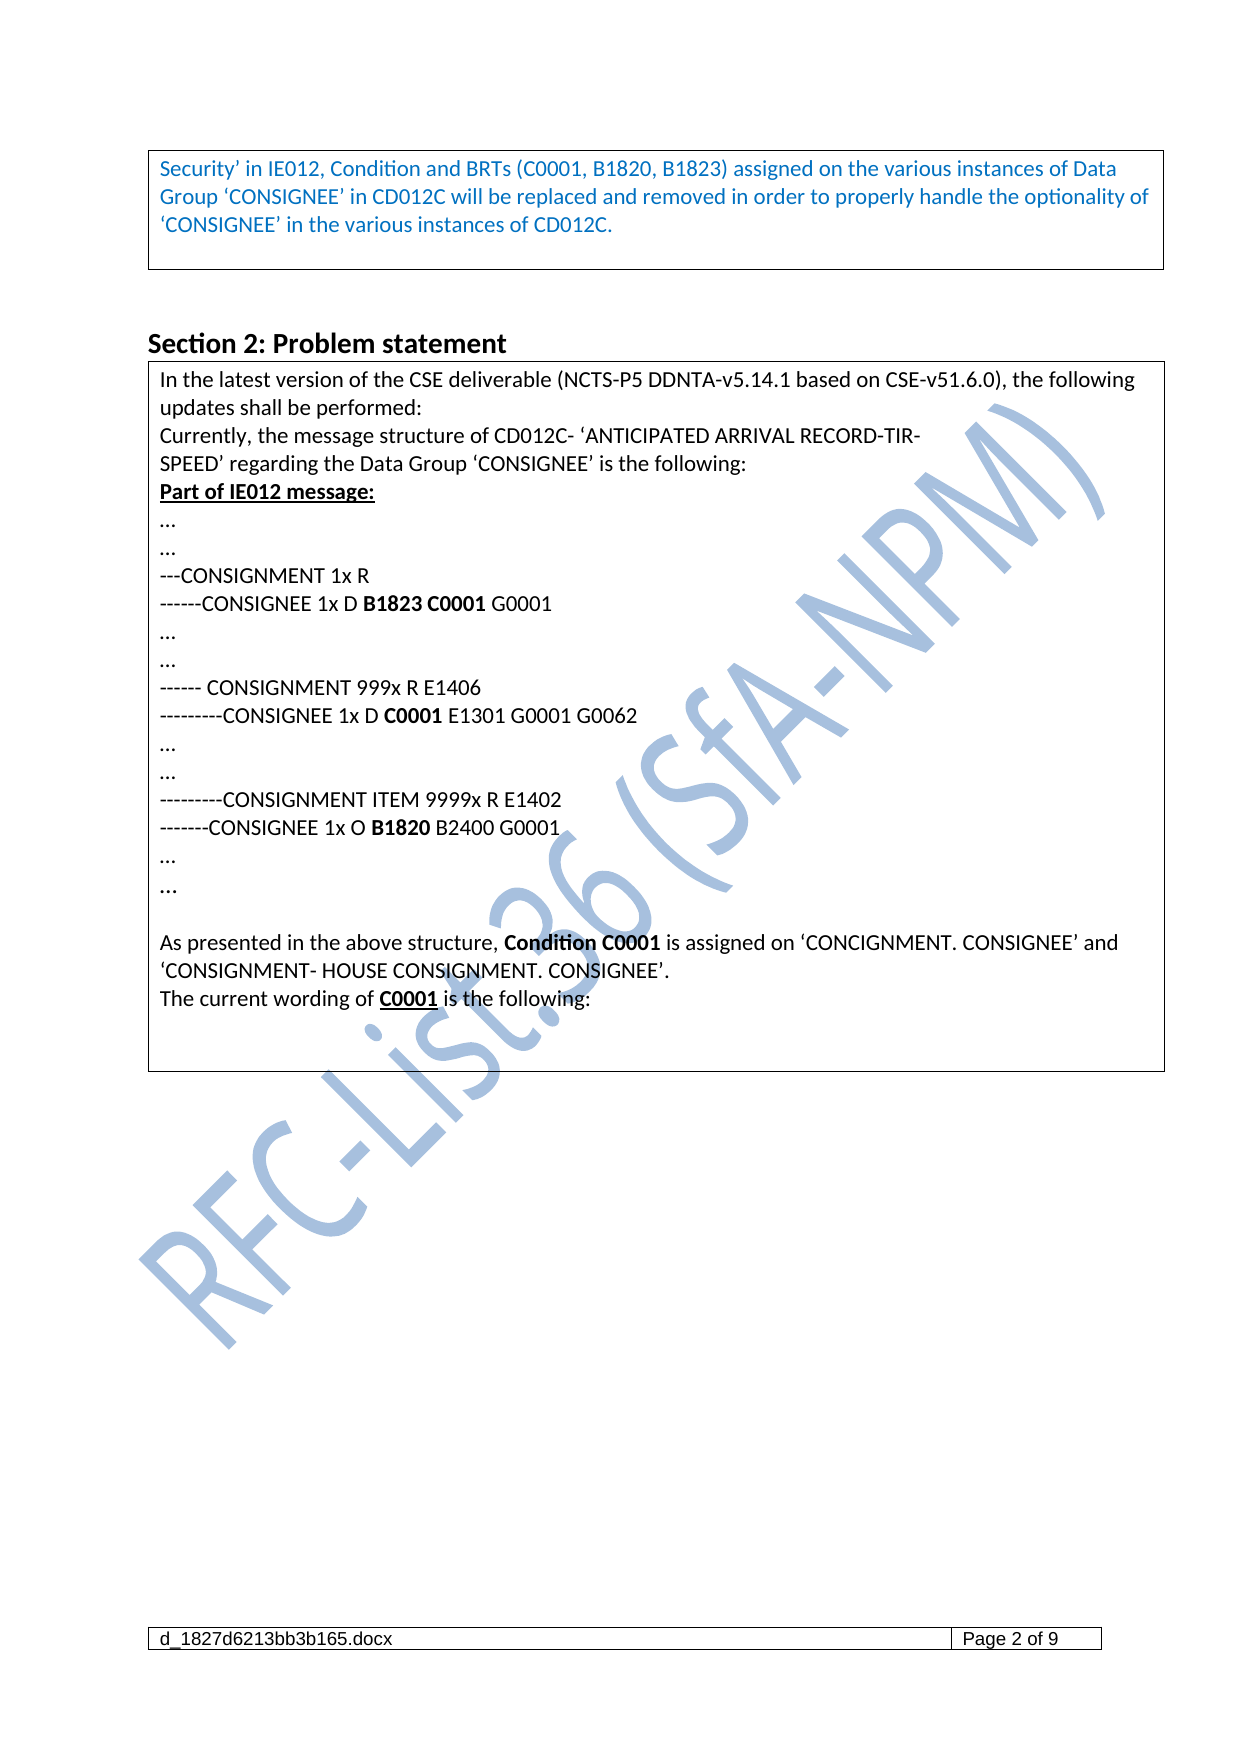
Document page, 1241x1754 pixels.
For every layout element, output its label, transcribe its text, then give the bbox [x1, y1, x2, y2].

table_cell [149, 151, 1163, 268]
table_header In the latest version of the CSE deliverable (NCTS-P5 DDNTA-v5.14.1 based on CSE-v51.6.0), the following updates shall be performed: Currently, the message structure of CD012C- ‘ANTICIPATED ARRIVAL RECORD-TIR- SPEED’ regarding the Data Group ‘CONSIGNEE’ is the following: Part of IE012 message: … … ---CONSIGNMENT 1x R ------CONSIGNEE 1x D B1823 C0001 G0001 … … ------ CONSIGNMENT 999x R E1406 ---------CONSIGNEE 1x D C0001 E1301 G0001 G0062 … … ---------CONSIGNMENT ITEM 9999x R E1402 -------CONSIGNEE 1x O B1820 B2400 G0001 … … As presented in the above structure, Condition C0001 is assigned on ‘CONCIGNMENT. CONSIGNEE’ and ‘CONSIGNMENT- HOUSE CONSIGNMENT. CONSIGNEE’. The current wording of C0001 is the following: Based on the aforementioned wording, the value of the Data item ‘TRANSIT OPERATION. Security’ is checked in order to define the optionality of DG ‘CONSIGNEE’ in CONSIGNMENT and HOUSE CONSIGNMENT level. Though, the Data item ‘TRANSIT OPERATION. Security’ is not present in IE012 message, in contrast to other common domain messages (e.g. CD001C) where the Data Item is part of the message structure. As a result, during the ieCA exercise, an issue was identified because IE012B messages failed to be converted and were rejected with a IE906A due to violation of C0001. The issue is related to the approach taken for condition C0001 in the context of the message CD012C. In order to avoid rejections related to the CD012C and the presence of Data Group ‘CONSIGNEE’, Condition C0001 that is currently assigned on the various instances of Data Group ‘CONSIGNEE’ in CD012C will be replaced by a new Condition in order to properly handle the absence of Data Item “CD012C.TRANSIT OPERATION.Security” in CD012C. More specifically, the new Condition will check the presence of ‘CONSIGNEE’ in CD001C to define in which level the ‘CONSIGNEE’ shall be reported in IE012. The proposed numbering for the new Condition, based on DDCOM-v20.3.0 SfA in section “IV.4-Numbering Convention for Rules & Conditions (R/C/T/TRT/BRT/S/G) for NCTS-P5 and AES-P1”, will be C0002. In addition, the BRTs B1820 and B1823 are presented in ‘Consignment’ and ‘Consignment Item’ level in IE012 in order to define the optionality of the Data Group ‘CONSIGNEE’ in these 2 instances. Note: The D.G. ‘Consignee’ in Consignment Item level is used only during the Transitional period due to B2400. The 2 BRTs check also the value of the Data item ‘TRANSIT OPERATION. Security’ as presented below: B1820: B1823: Though, the Data item ‘TRANSIT OPERATION. Security’ is not present in IE012 message, in contrast to other common domain messages (e.g., CD001C) where the Data Item is part of the message structure. As a result, in order to avoid rejections related to the CD012C and the presence of Data Group ‘CONSIGNEE’, B1820 which is assigned on ‘CONSIGNMENT-HOUSE CONSIGNMENT-CONSIGNMENT ITEM. CONSIGNEE’ in IE012, will be replaced by a new BRT (for the Transitional Period) that will check the presence of ‘CONSIGNMENT-HOUSE CONSIGNMENT-CONSIGNMENT ITEM. CONSIGNEE’ in CD001C. In addition, B1823 that is assigned on ‘CONSIGNMENT. CONSIGNEE’ will be removed, and the optionality of ‘CONSIGNEE’ in this level will be defined via the new Condition C0002. The proposed numbering for the new BRT (that will be assigned on ‘CONSIGNMENT-HOUSE CONSIGNMENT-CONSIGNMENT ITEM. CONSIGNEE’ in IE012), based on DDCOM-v20.3.0 SfA in section “IV.4-Numbering Convention for Rules & Conditions (R/C/T/TRT/BRT/S/G) for NCTS-P5 and AES-P1”, will be B1902. [149, 362, 1164, 1071]
text Section 2: Problem statement [148, 326, 1102, 361]
